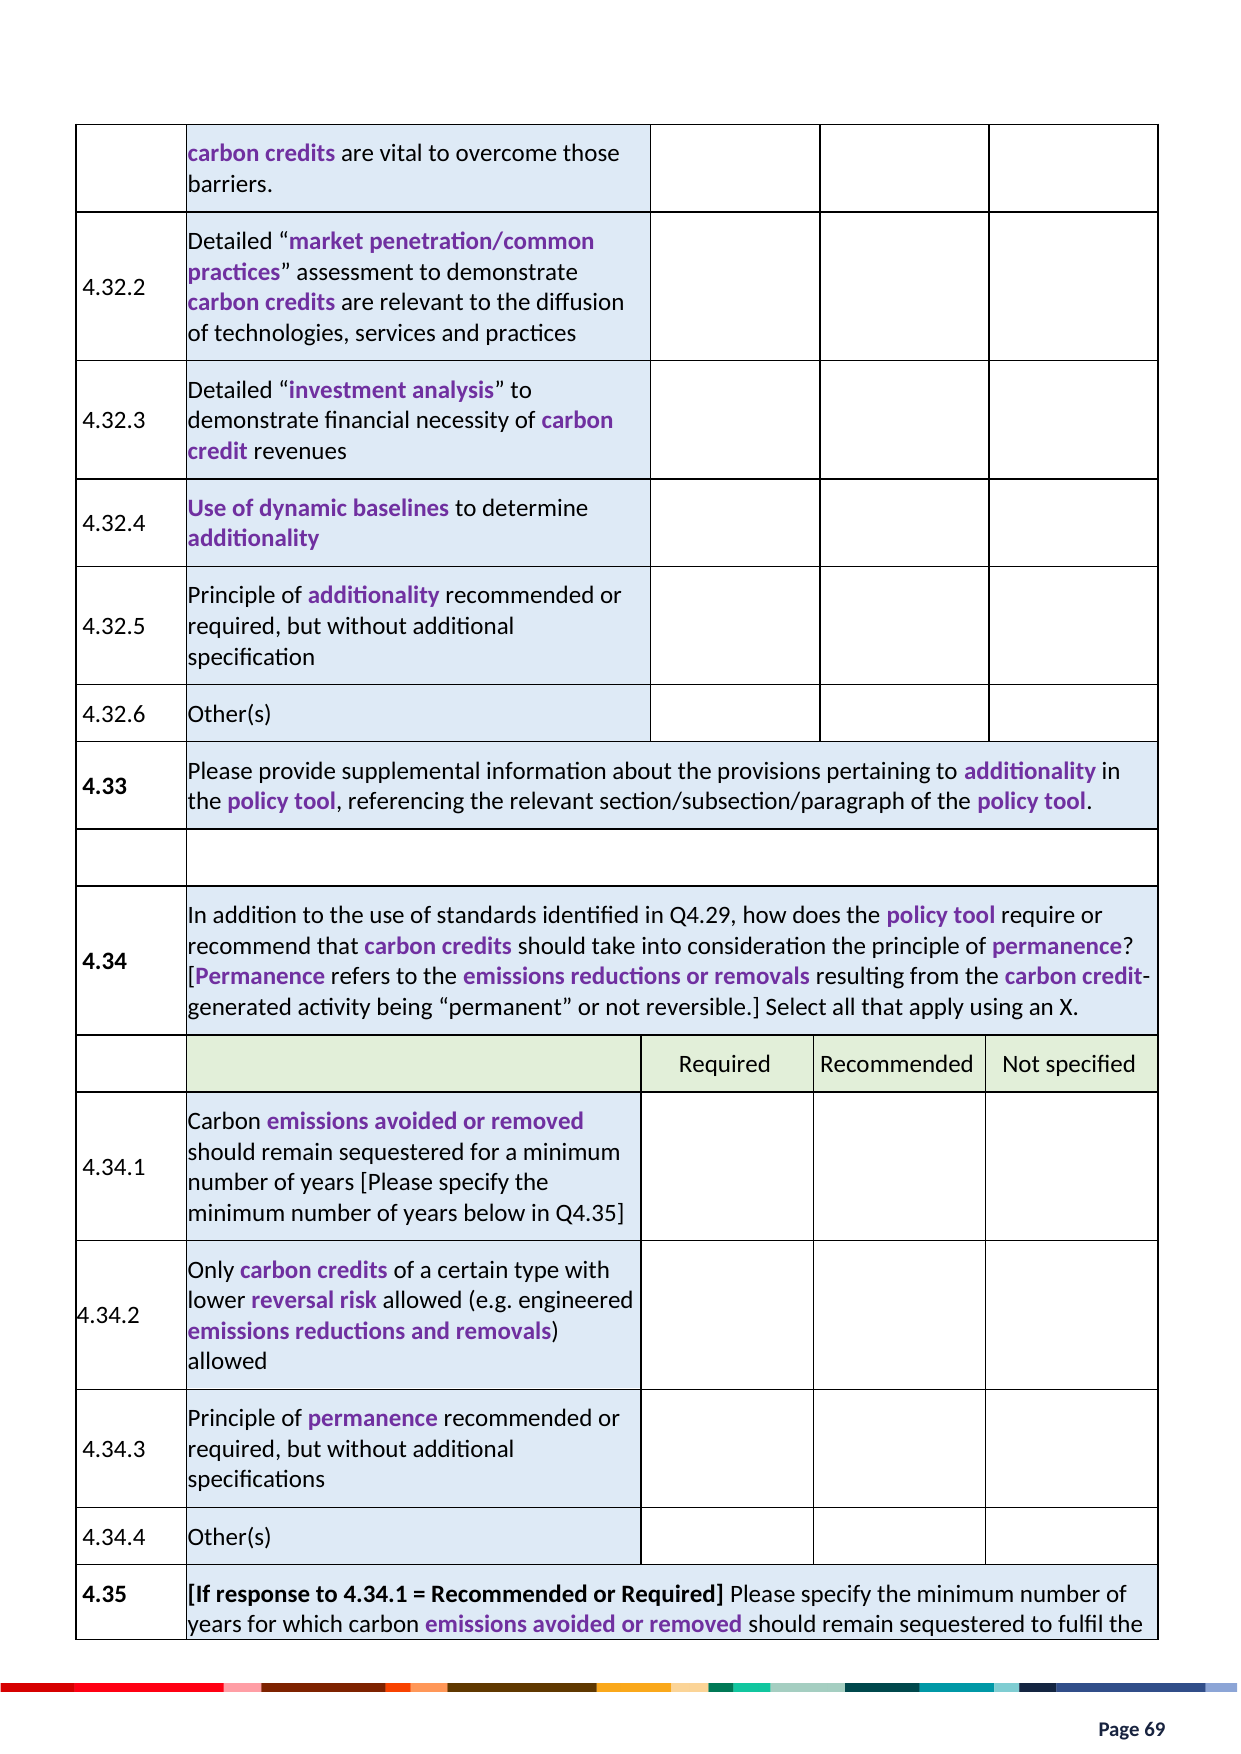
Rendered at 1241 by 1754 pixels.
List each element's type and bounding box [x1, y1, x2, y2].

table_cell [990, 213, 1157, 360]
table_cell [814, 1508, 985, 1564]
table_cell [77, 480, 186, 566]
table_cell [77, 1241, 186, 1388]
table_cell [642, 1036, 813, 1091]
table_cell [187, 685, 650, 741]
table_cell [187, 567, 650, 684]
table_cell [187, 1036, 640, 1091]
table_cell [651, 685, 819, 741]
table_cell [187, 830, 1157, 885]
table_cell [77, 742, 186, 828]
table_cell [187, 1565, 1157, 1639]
picture [0, 1683, 1236, 1692]
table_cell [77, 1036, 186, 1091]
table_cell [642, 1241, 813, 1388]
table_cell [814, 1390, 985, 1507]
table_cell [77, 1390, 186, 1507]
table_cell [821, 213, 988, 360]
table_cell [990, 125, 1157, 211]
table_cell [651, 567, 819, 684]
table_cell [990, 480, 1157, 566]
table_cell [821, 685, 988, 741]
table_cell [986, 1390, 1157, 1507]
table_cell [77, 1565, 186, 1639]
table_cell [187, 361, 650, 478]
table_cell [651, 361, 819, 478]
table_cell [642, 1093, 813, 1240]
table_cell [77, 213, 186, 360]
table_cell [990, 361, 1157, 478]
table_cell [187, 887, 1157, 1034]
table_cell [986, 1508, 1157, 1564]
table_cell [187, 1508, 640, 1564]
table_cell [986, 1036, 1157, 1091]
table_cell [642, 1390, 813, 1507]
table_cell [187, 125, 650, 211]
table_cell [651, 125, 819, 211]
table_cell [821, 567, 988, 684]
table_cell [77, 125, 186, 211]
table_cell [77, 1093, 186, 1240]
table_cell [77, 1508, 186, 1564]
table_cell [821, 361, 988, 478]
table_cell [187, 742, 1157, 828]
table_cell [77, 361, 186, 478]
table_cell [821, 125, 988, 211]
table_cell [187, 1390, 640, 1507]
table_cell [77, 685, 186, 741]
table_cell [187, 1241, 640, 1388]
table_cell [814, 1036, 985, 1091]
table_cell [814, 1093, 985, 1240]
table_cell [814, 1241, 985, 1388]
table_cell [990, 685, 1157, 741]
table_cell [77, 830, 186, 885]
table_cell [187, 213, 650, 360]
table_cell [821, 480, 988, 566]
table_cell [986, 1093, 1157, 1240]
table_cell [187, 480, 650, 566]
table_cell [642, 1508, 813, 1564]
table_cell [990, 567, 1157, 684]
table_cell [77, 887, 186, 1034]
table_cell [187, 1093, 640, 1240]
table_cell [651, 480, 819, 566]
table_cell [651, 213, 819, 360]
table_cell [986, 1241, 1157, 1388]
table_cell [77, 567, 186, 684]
